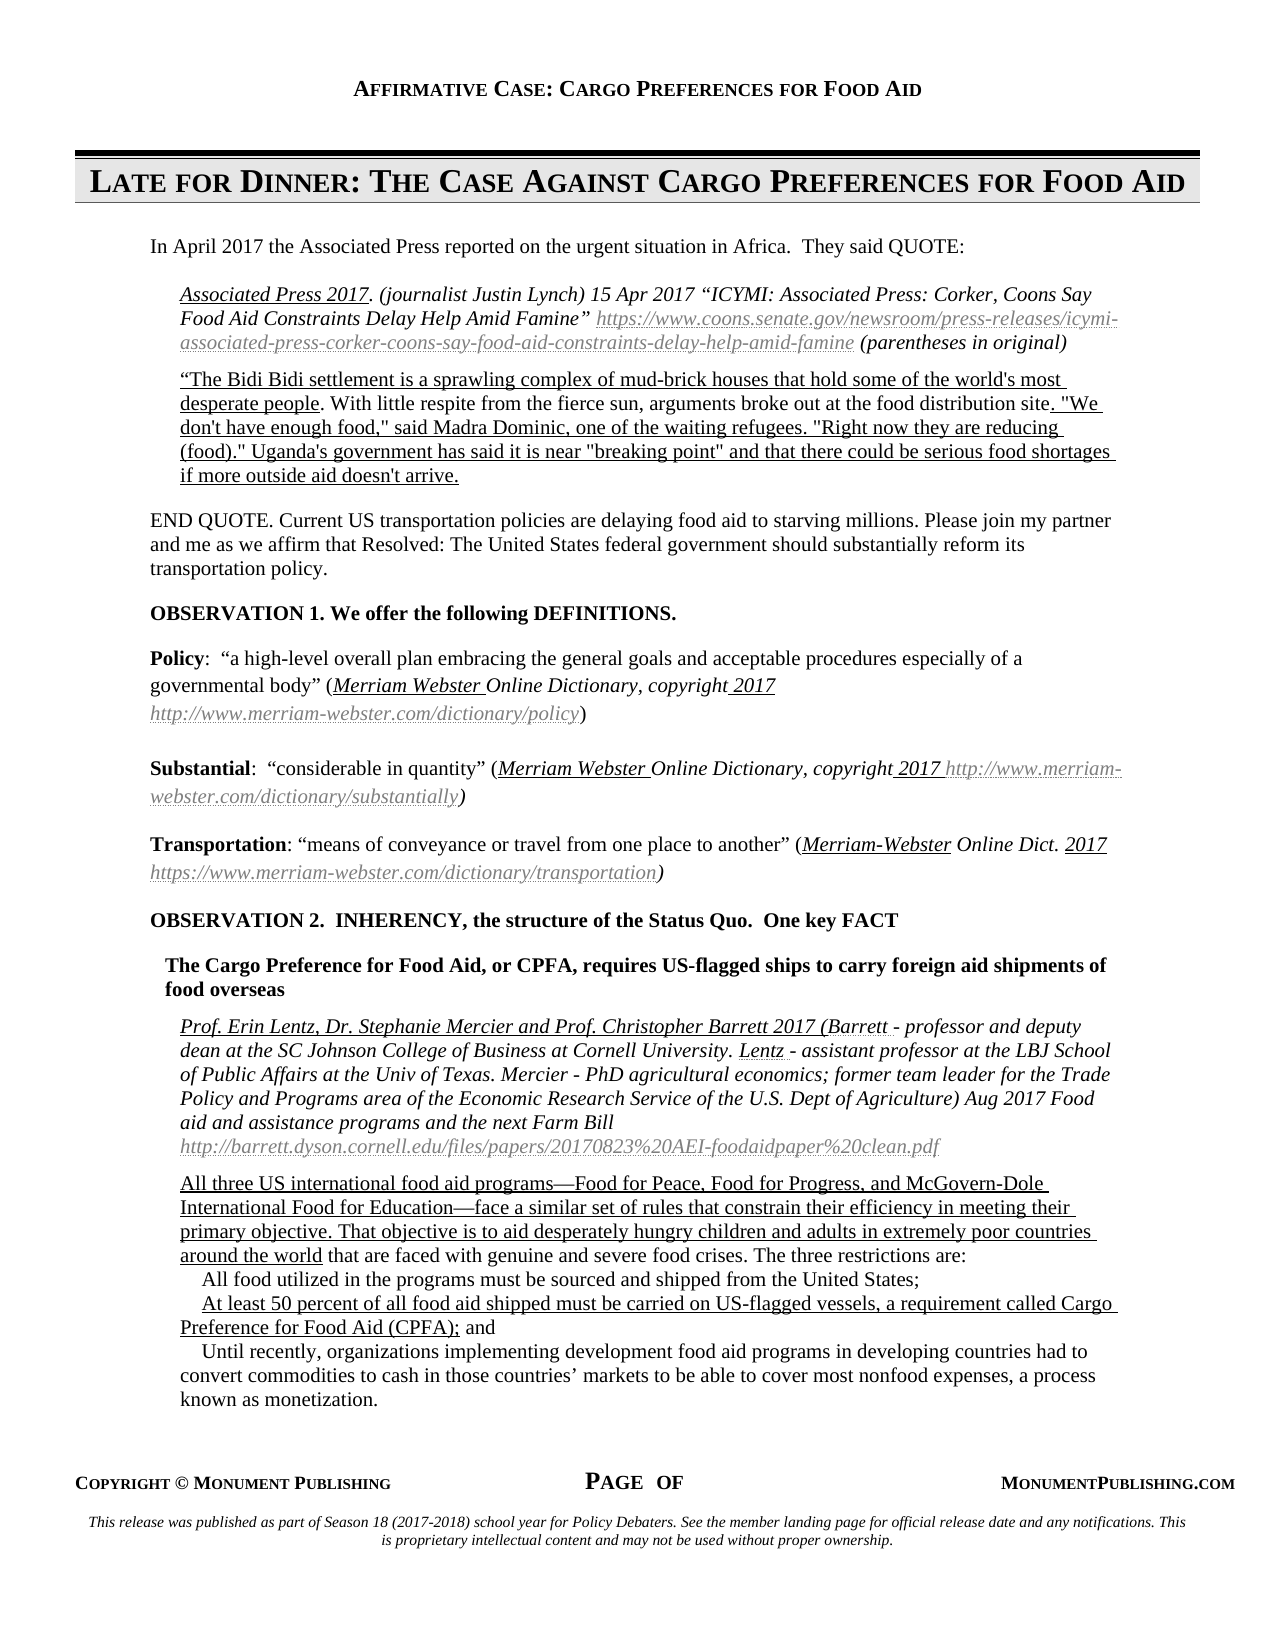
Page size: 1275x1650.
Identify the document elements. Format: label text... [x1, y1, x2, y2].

text “The Bidi Bidi settlement is a sprawling complex of mud-brick houses that hold some of the world's most desperate people. With little respite from the fierce sun, arguments broke out at the food distribution site. "We don't have enough food," said Madra Dominic, one of the waiting refugees. "Right now they are reducing (food)." Uganda's government has said it is near "breaking point" and that there could be serious food shortages if more outside aid doesn't arrive. [180, 367, 1125, 487]
text In April 2017 the Associated Press reported on the urgent situation in Africa. They said QUOTE: [150, 234, 1125, 258]
text OBSERVATION 1. We offer the following DEFINITIONS. [150, 601, 1125, 625]
text END QUOTE. Current US transportation policies are delaying food aid to starving millions. Please join my partner and me as we affirm that Resolved: The United States federal government should substantially reform its transportation policy. [150, 508, 1125, 580]
text Prof. Erin Lentz, Dr. Stephanie Mercier and Prof. Christopher Barrett 2017 (Barrett - professor and deputy dean at the SC Johnson College of Business at Cornell University. Lentz - assistant professor at the LBJ School of Public Affairs at the Univ of Texas. Mercier - PhD agricultural economics; former team leader for the Trade Policy and Programs area of the Economic Research Service of the U.S. Dept of Agriculture) Aug 2017 Food aid and assistance programs and the next Farm Bill http://barrett.dyson.cornell.edu/files/papers/20170823%20AEI-foodaidpaper%20clean.pdf [180, 1014, 1125, 1158]
text Transportation: “means of conveyance or travel from one place to another” (Merriam-Webster Online Dict. 2017 https://www.merriam-webster.com/dictionary/transportation) [150, 832, 1125, 884]
text OBSERVATION 2. INHERENCY, the structure of the Status Quo. One key FACT [150, 908, 1125, 932]
text The Cargo Preference for Food Aid, or CPFA, requires US-flagged ships to carry foreign aid shipments of food overseas [165, 953, 1125, 1001]
text All three US international food aid programs—Food for Peace, Food for Progress, and McGovern-Dole International Food for Education—face a similar set of rules that constrain their efficiency in meeting their primary objective. That objective is to aid desperately hungry children and adults in extremely poor countries around the world that are faced with genuine and severe food crises. The three restrictions are:  All food utilized in the programs must be sourced and shipped from the United States;  At least 50 percent of all food aid shipped must be carried on US-flagged vessels, a requirement called Cargo Preference for Food Aid (CPFA); and  Until recently, organizations implementing development food aid programs in developing countries had to convert commodities to cash in those countries’ markets to be able to cover most nonfood expenses, a process known as monetization. [180, 1171, 1125, 1411]
text Associated Press 2017. (journalist Justin Lynch) 15 Apr 2017 “ICYMI: Associated Press: Corker, Coons Say Food Aid Constraints Delay Help Amid Famine” https://www.coons.senate.gov/newsroom/press-releases/icymi-associated-press-corker-coons-say-food-aid-constraints-delay-help-amid-famine (parentheses in original) [180, 282, 1125, 354]
text Policy: “a high-level overall plan embracing the general goals and acceptable procedures especially of a governmental body” (Merriam Webster Online Dictionary, copyright 2017 http://www.merriam-webster.com/dictionary/policy) Substantial: “considerable in quantity” (Merriam Webster Online Dictionary, copyright 2017 http://www.merriam-webster.com/dictionary/substantially) [150, 646, 1125, 808]
title Late for Dinner: The Case Against Cargo Preferences for Food Aid [75, 159, 1200, 202]
